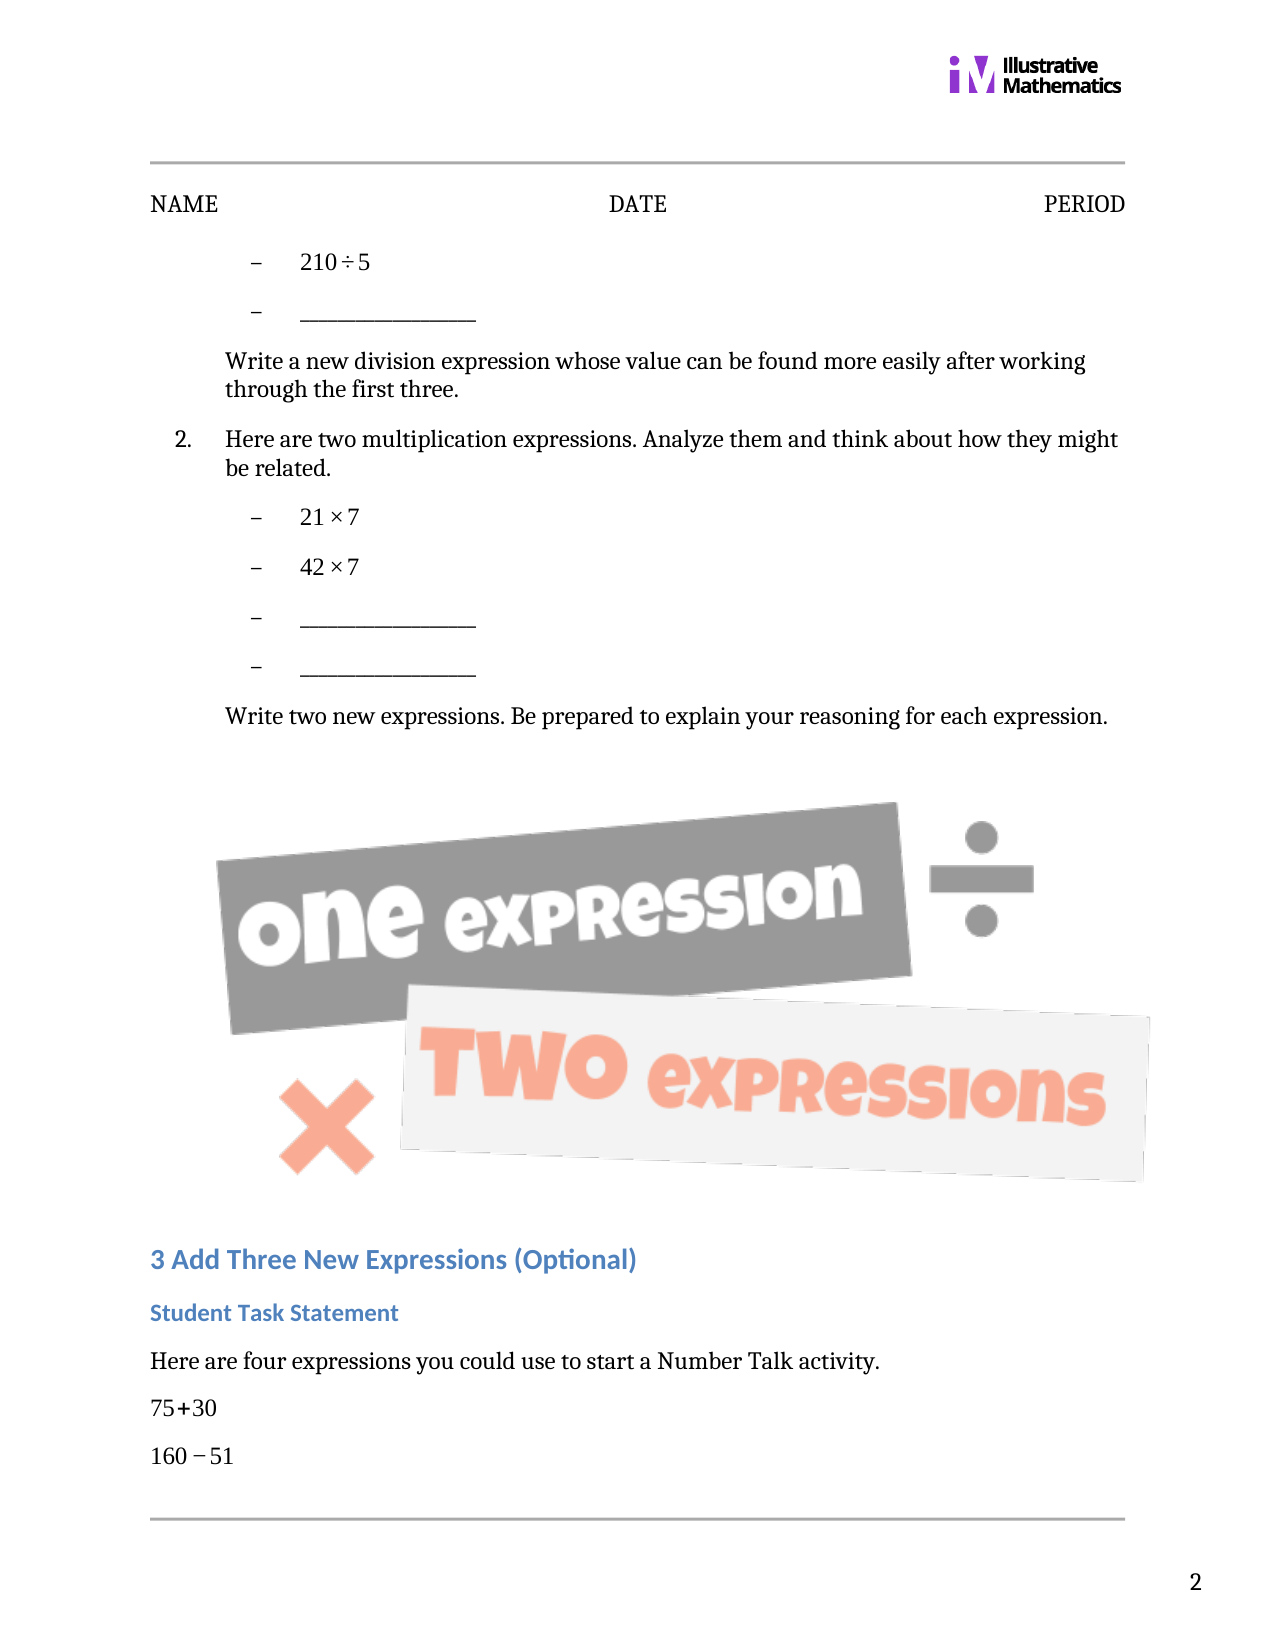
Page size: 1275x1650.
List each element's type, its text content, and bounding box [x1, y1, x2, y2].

list Write a new division expression whose value can be found more easily after working through the first three. [175, 347, 1125, 404]
list Here are two multiplication expressions. Analyze them and think about how they might be related. [175, 425, 1125, 482]
list Write two new expressions. Be prepared to explain your reasoning for each expression. [175, 702, 1125, 730]
list ___________________ [250, 602, 1125, 631]
text Here are four expressions you could use to start a Number Talk activity. [150, 1347, 1125, 1376]
subtitle Student Task Statement [150, 1298, 1125, 1328]
list ___________________ [250, 652, 1125, 681]
subtitle 3 Add Three New Expressions (Optional) [150, 1241, 1125, 1277]
picture [949, 55, 1121, 93]
list ___________________ [250, 297, 1125, 326]
picture [193, 780, 1169, 1221]
